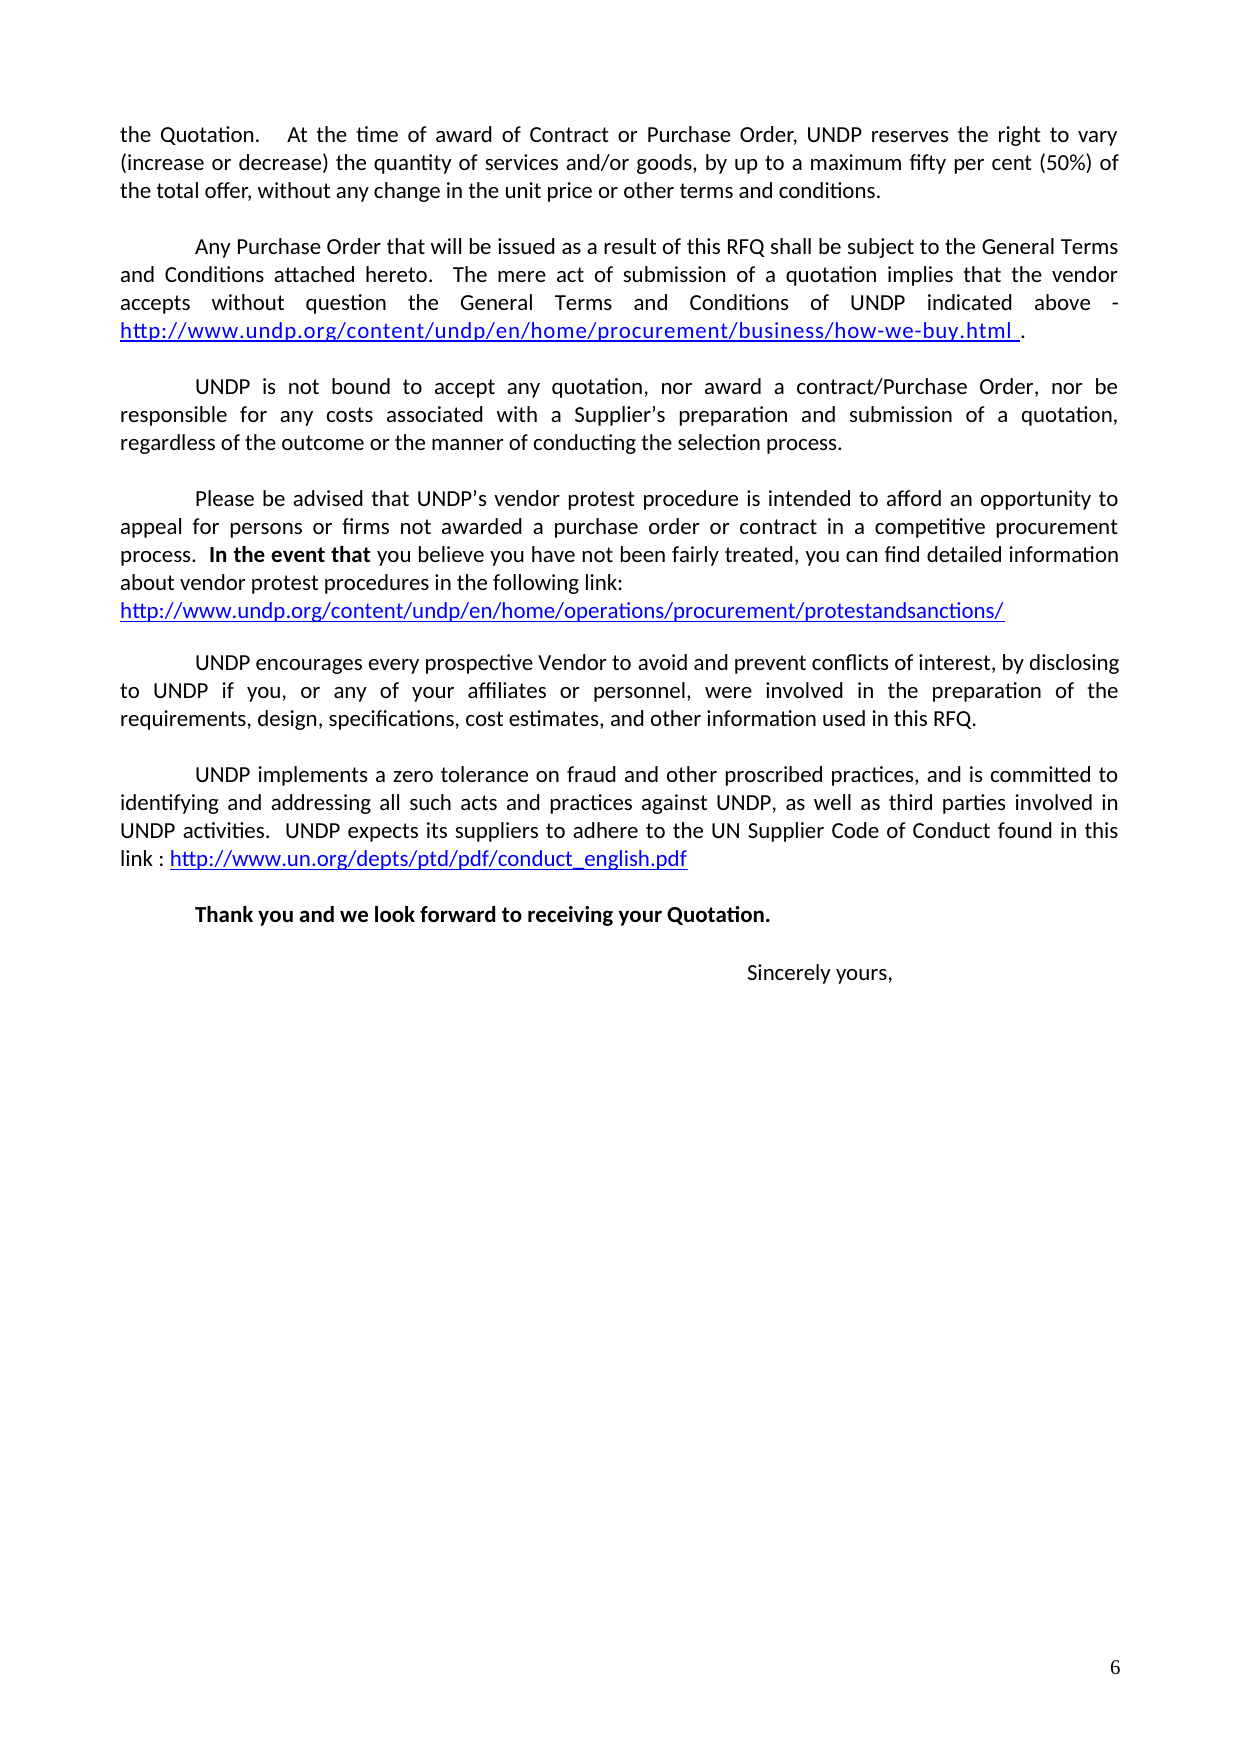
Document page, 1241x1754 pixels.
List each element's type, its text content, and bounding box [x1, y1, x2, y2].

text Sincerely yours, [120, 958, 1120, 986]
text Thank you and we look forward to receiving your Quotation. [195, 901, 1120, 929]
text UNDP encourages every prospective Vendor to avoid and prevent conflicts of interest, by disclosing to UNDP if you, or any of your affiliates or personnel, were involved in the preparation of the requirements, design, specifications, cost estimates, and other information used in this RFQ. [120, 648, 1120, 732]
text Any Purchase Order that will be issued as a result of this RFQ shall be subject to the General Terms and Conditions attached hereto. The mere act of submission of a quotation implies that the vendor accepts without question the General Terms and Conditions of UNDP indicated above - http://www.undp.org/content/undp/en/home/procurement/business/how-we-buy.html . [120, 232, 1120, 344]
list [120, 120, 1120, 204]
text UNDP implements a zero tolerance on fraud and other proscribed practices, and is committed to identifying and addressing all such acts and practices against UNDP, as well as third parties involved in UNDP activities. UNDP expects its suppliers to adhere to the UN Supplier Code of Conduct found in this link : http://www.un.org/depts/ptd/pdf/conduct_english.pdf [120, 761, 1120, 873]
text http://www.undp.org/content/undp/en/home/operations/procurement/protestandsanctions/ [120, 596, 1120, 624]
text UNDP is not bound to accept any quotation, nor award a contract/Purchase Order, nor be responsible for any costs associated with a Supplier’s preparation and submission of a quotation, regardless of the outcome or the manner of conducting the selection process. [120, 372, 1120, 456]
text Please be advised that UNDP’s vendor protest procedure is intended to afford an opportunity to appeal for persons or firms not awarded a purchase order or contract in a competitive procurement process. In the event that you believe you have not been fairly treated, you can find detailed information about vendor protest procedures in the following link: [120, 484, 1120, 596]
